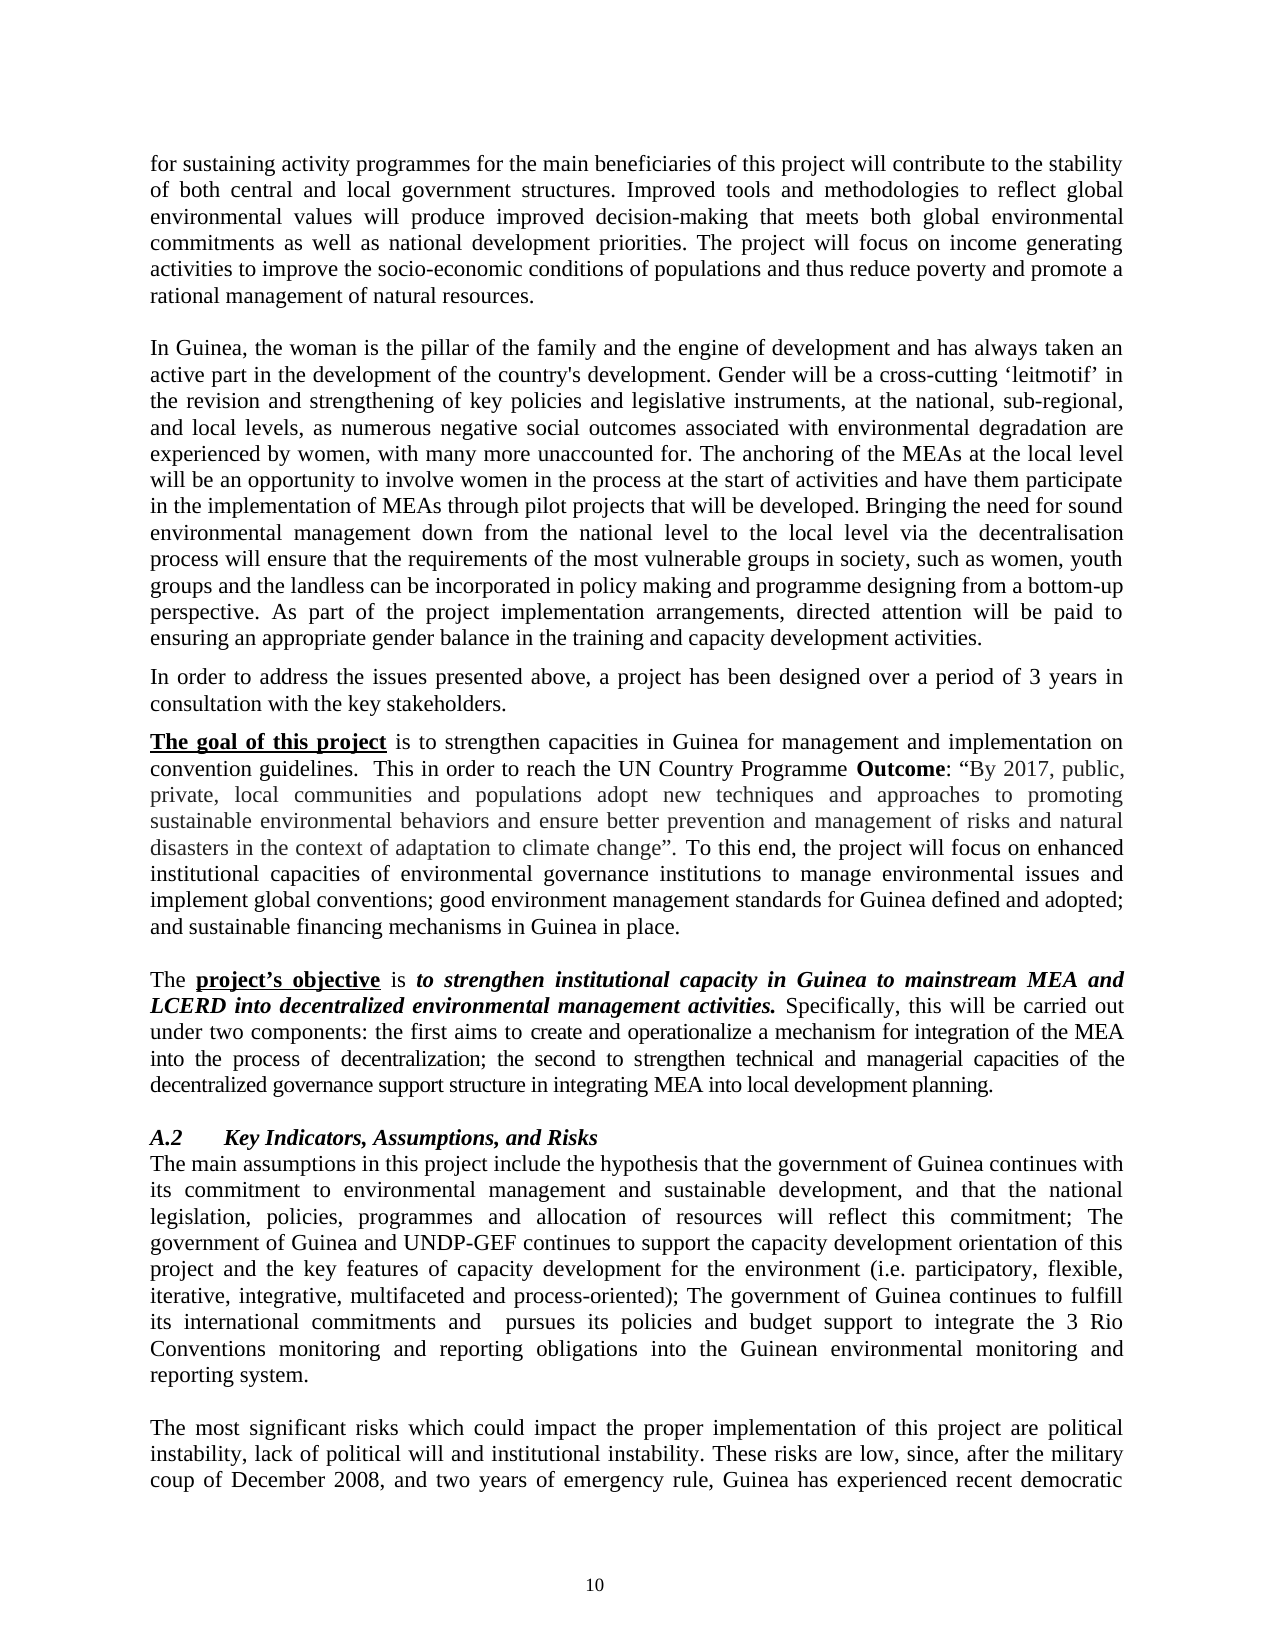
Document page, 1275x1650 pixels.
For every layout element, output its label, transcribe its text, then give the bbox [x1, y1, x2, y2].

text The main assumptions in this project include the hypothesis that the government of Guinea continues with its commitment to environmental management and sustainable development, and that the national legislation, policies, programmes and allocation of resources will reflect this commitment; The government of Guinea and UNDP-GEF continues to support the capacity development orientation of this project and the key features of capacity development for the environment (i.e. participatory, flexible, iterative, integrative, multifaceted and process-oriented); The government of Guinea continues to fulfill its international commitments and pursues its policies and budget support to integrate the 3 Rio Conventions monitoring and reporting obligations into the Guinean environmental monitoring and reporting system. [150, 1150, 1125, 1387]
text The goal of this project is to strengthen capacities in Guinea for management and implementation on convention guidelines. This in order to reach the UN Country Programme Outcome: “By 2017, public, private, local communities and populations adopt new techniques and approaches to promoting sustainable environmental behaviors and ensure better prevention and management of risks and natural disasters in the context of adaptation to climate change”. To this end, the project will focus on enhanced institutional capacities of environmental governance institutions to manage environmental issues and implement global conventions; good environment management standards for Guinea defined and adopted; and sustainable financing mechanisms in Guinea in place. [150, 728, 1125, 939]
text A.2 Key Indicators, Assumptions, and Risks [150, 1124, 1125, 1150]
text In order to address the issues presented above, a project has been designed over a period of 3 years in consultation with the key stakeholders. [150, 663, 1125, 716]
text In Guinea, the woman is the pillar of the family and the engine of development and has always taken an active part in the development of the country's development. Gender will be a cross-cutting ‘leitmotif’ in the revision and strengthening of key policies and legislative instruments, at the national, sub-regional, and local levels, as numerous negative social outcomes associated with environmental degradation are experienced by women, with many more unaccounted for. The anchoring of the MEAs at the local level will be an opportunity to involve women in the process at the start of activities and have them participate in the implementation of MEAs through pilot projects that will be developed. Bringing the need for sound environmental management down from the national level to the local level via the decentralisation process will ensure that the requirements of the most vulnerable groups in society, such as women, youth groups and the landless can be incorporated in policy making and programme designing from a bottom-up perspective. As part of the project implementation arrangements, directed attention will be paid to ensuring an appropriate gender balance in the training and capacity development activities. [150, 334, 1125, 651]
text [150, 1414, 1125, 1493]
text The project’s objective is to strengthen institutional capacity in Guinea to mainstream MEA and LCERD into decentralized environmental management activities. Specifically, this will be carried out under two components: the first aims to create and operationalize a mechanism for integration of the MEA into the process of decentralization; the second to strengthen technical and managerial capacities of the decentralized governance support structure in integrating MEA into local development planning. [150, 966, 1125, 1097]
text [150, 150, 1125, 308]
